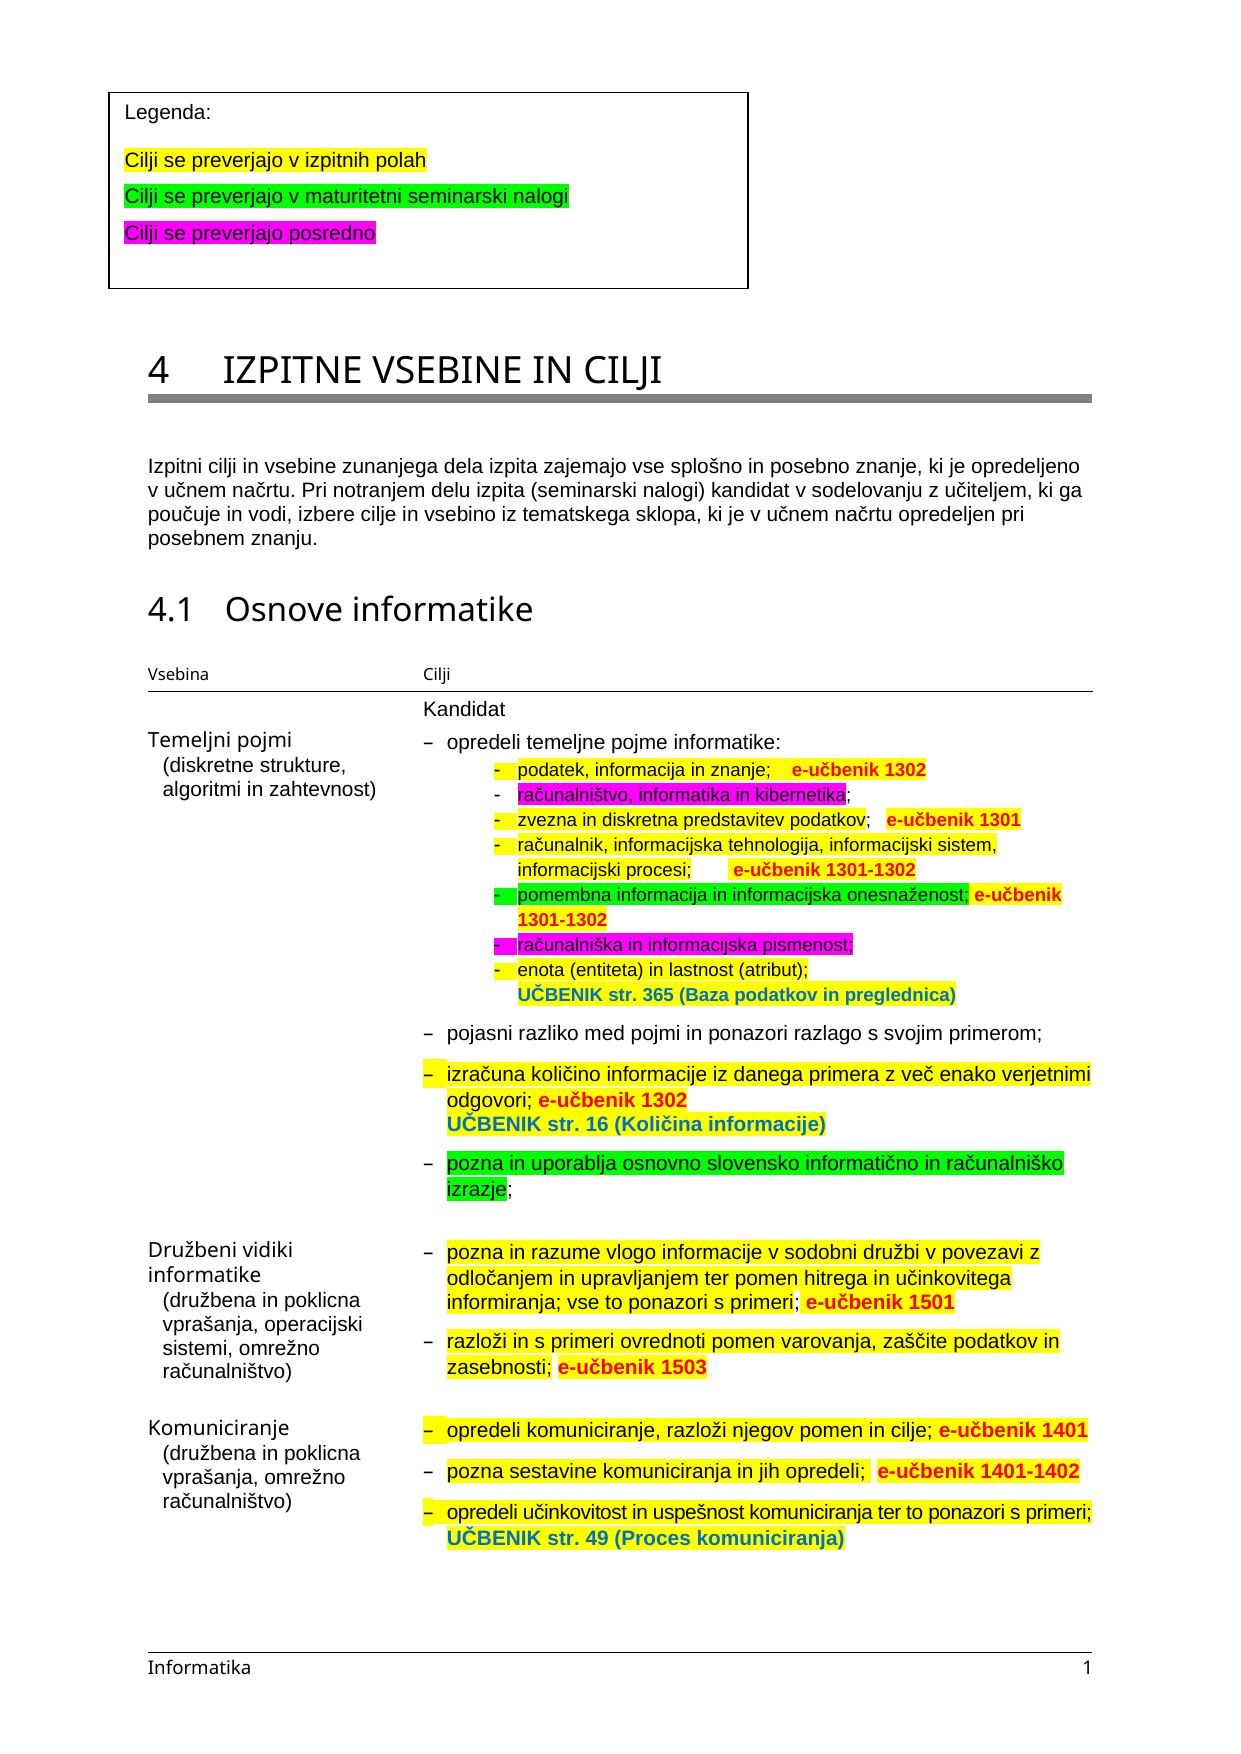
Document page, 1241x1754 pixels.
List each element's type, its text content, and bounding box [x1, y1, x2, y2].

table_cell Kandidat opredeli temeljne pojme informatike: podatek, informacija in znanje; e-učbenik 1302 računalništvo, informatika in kibernetika; zvezna in diskretna predstavitev podatkov; e-učbenik 1301 računalnik, informacijska tehnologija, informacijski sistem, informacijski procesi; e-učbenik 1301-1302 pomembna informacija in informacijska onesnaženost; e-učbenik 1301-1302 računalniška in informacijska pismenost; enota (entiteta) in lastnost (atribut); UČBENIK str. 365 (Baza podatkov in preglednica) pojasni razliko med pojmi in ponazori razlago s svojim primerom; izračuna količino informacije iz danega primera z več enako verjetnimi odgovori; e-učbenik 1302 UČBENIK str. 16 (Količina informacije) pozna in uporablja osnovno slovensko informatično in računalniško izrazje; [405, 692, 1093, 1232]
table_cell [148, 1410, 405, 1568]
table_header Cilji [405, 656, 1093, 691]
table_cell Temeljni pojmi (diskretne strukture, algoritmi in zahtevnost) [148, 692, 405, 1232]
table_header Vsebina [148, 656, 405, 691]
table_cell Družbeni vidiki informatike (družbena in poklicna vprašanja, operacijski sistemi, omrežno računalništvo) [148, 1232, 405, 1410]
text Izpitni cilji in vsebine zunanjega dela izpita zajemajo vse splošno in posebno znanje, ki je opredeljeno v učnem načrtu. Pri notranjem delu izpita (seminarski nalogi) kandidat v sodelovanju z učiteljem, ki ga poučuje in vodi, izbere cilje in vsebino iz tematskega sklopa, ki je v učnem načrtu opredeljen pri posebnem znanju. [148, 453, 1092, 549]
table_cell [405, 1410, 1093, 1568]
table_cell pozna in razume vlogo informacije v sodobni družbi v povezavi z odločanjem in upravljanjem ter pomen hitrega in učinkovitega informiranja; vse to ponazori s primeri; e-učbenik 1501 razloži in s primeri ovrednoti pomen varovanja, zaščite podatkov in zasebnosti; e-učbenik 1503 [405, 1232, 1093, 1410]
subtitle 4 IZPITNE VSEBINE IN CILJI [148, 276, 1092, 394]
subtitle 4.1 Osnove informatike [148, 586, 1092, 631]
